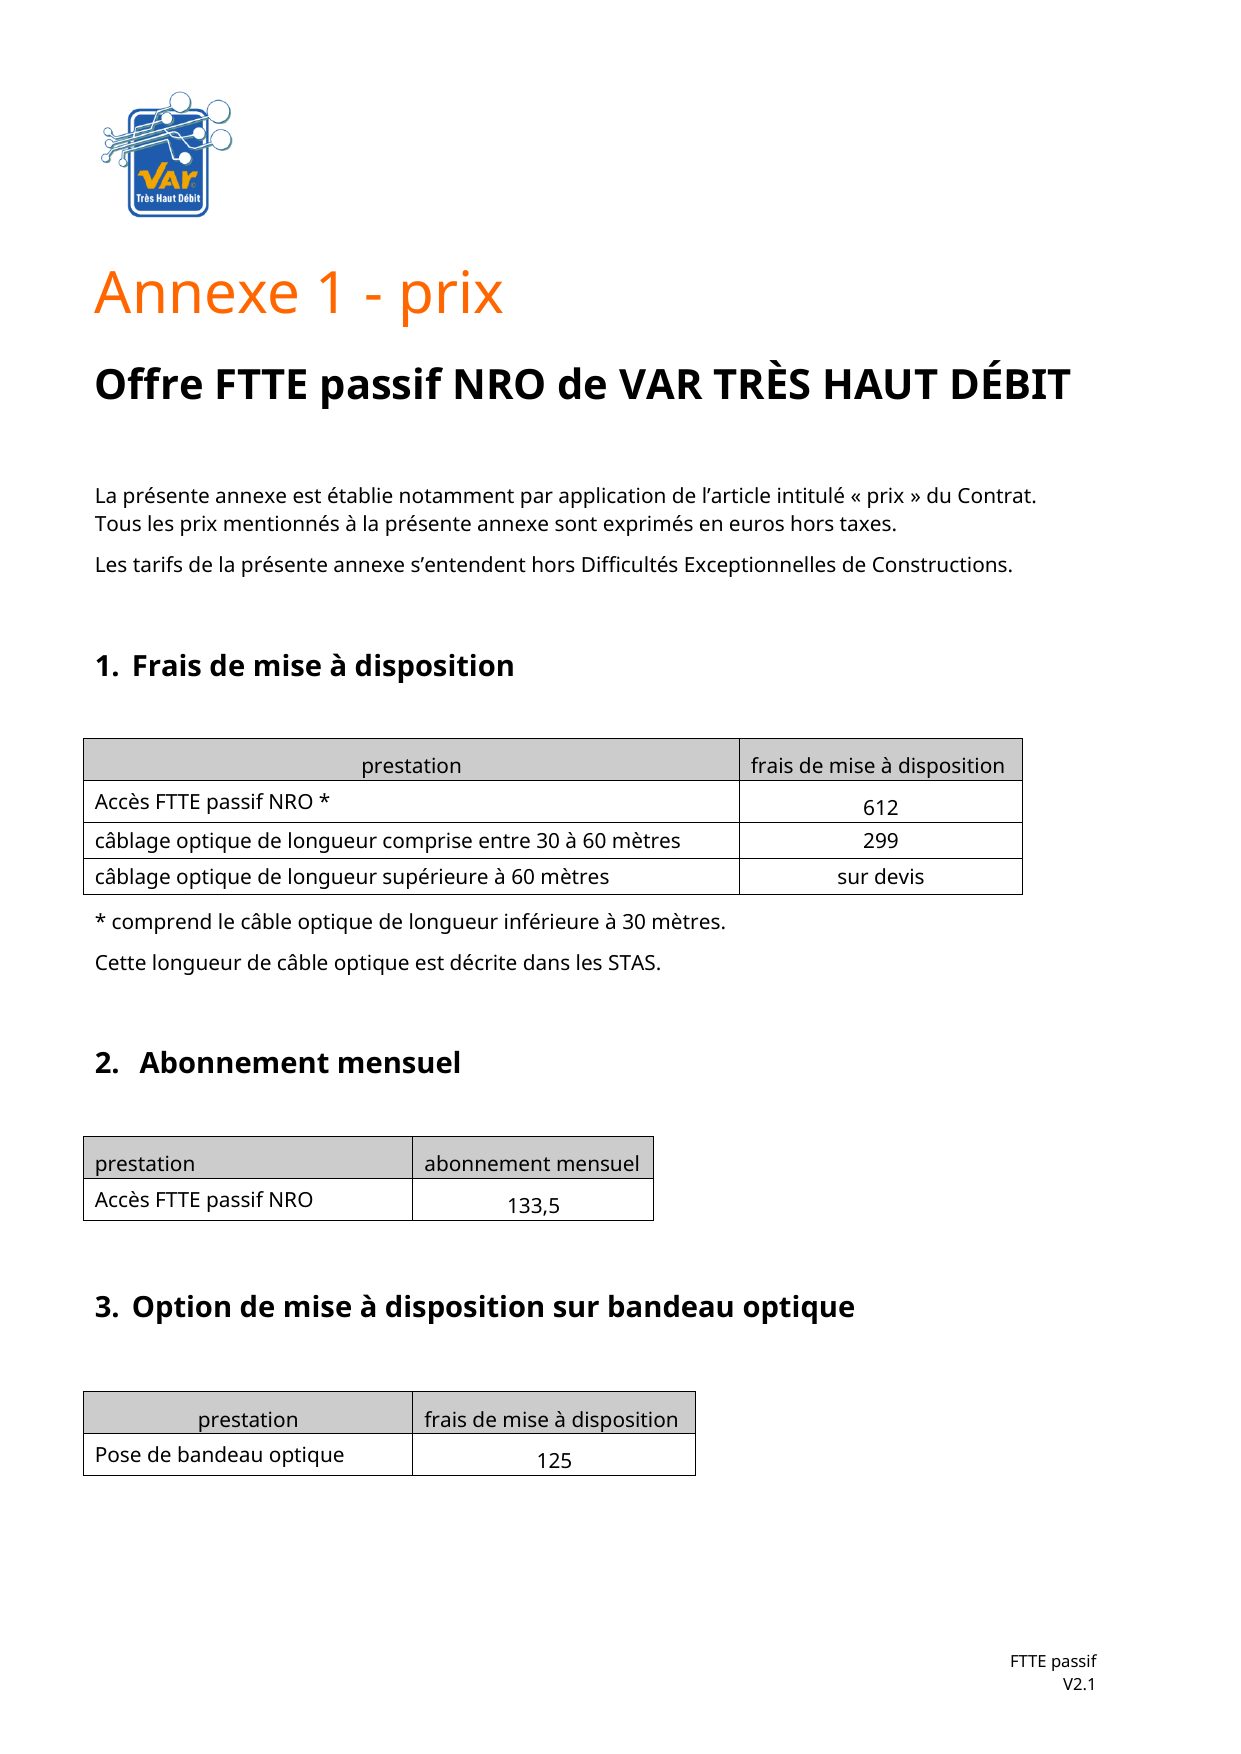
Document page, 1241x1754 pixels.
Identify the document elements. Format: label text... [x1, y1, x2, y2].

table_cell 299 [740, 823, 1022, 858]
table_header frais de mise à disposition [413, 1392, 695, 1433]
text Cette longueur de câble optique est décrite dans les STAS. [94, 948, 1134, 977]
table_cell Accès FTTE passif NRO * [84, 781, 739, 822]
table_cell 133,5 [413, 1179, 653, 1220]
table_cell câblage optique de longueur comprise entre 30 à 60 mètres [84, 823, 739, 858]
table_cell 125 [413, 1434, 695, 1475]
table_header abonnement mensuel [413, 1137, 653, 1178]
title Frais de mise à disposition [94, 645, 1134, 684]
text * comprend le câble optique de longueur inférieure à 30 mètres. [94, 907, 1134, 936]
table_header prestation [84, 1392, 412, 1433]
table_cell Accès FTTE passif NRO [84, 1179, 412, 1220]
title Abonnement mensuel [94, 1043, 1134, 1082]
table_cell Pose de bandeau optique [84, 1434, 412, 1475]
table_header prestation [84, 739, 739, 780]
table_header prestation [84, 1137, 412, 1178]
text La présente annexe est établie notamment par application de l’article intitulé « prix » du Contrat. [94, 481, 1134, 509]
table_cell sur devis [740, 859, 1022, 894]
picture [94, 88, 237, 226]
text Annexe 1 - prix [94, 251, 1134, 330]
table_cell câblage optique de longueur supérieure à 60 mètres [84, 859, 739, 894]
text Les tarifs de la présente annexe s’entendent hors Difficultés Exceptionnelles de Constructions. [94, 551, 1134, 579]
table_cell 612 [740, 781, 1022, 822]
table_header frais de mise à disposition [740, 739, 1022, 780]
text Tous les prix mentionnés à la présente annexe sont exprimés en euros hors taxes. [94, 509, 1134, 538]
text Offre FTTE passif NRO de VAR TRÈS HAUT DÉBIT [94, 355, 1134, 412]
title Option de mise à disposition sur bandeau optique [94, 1287, 1134, 1326]
